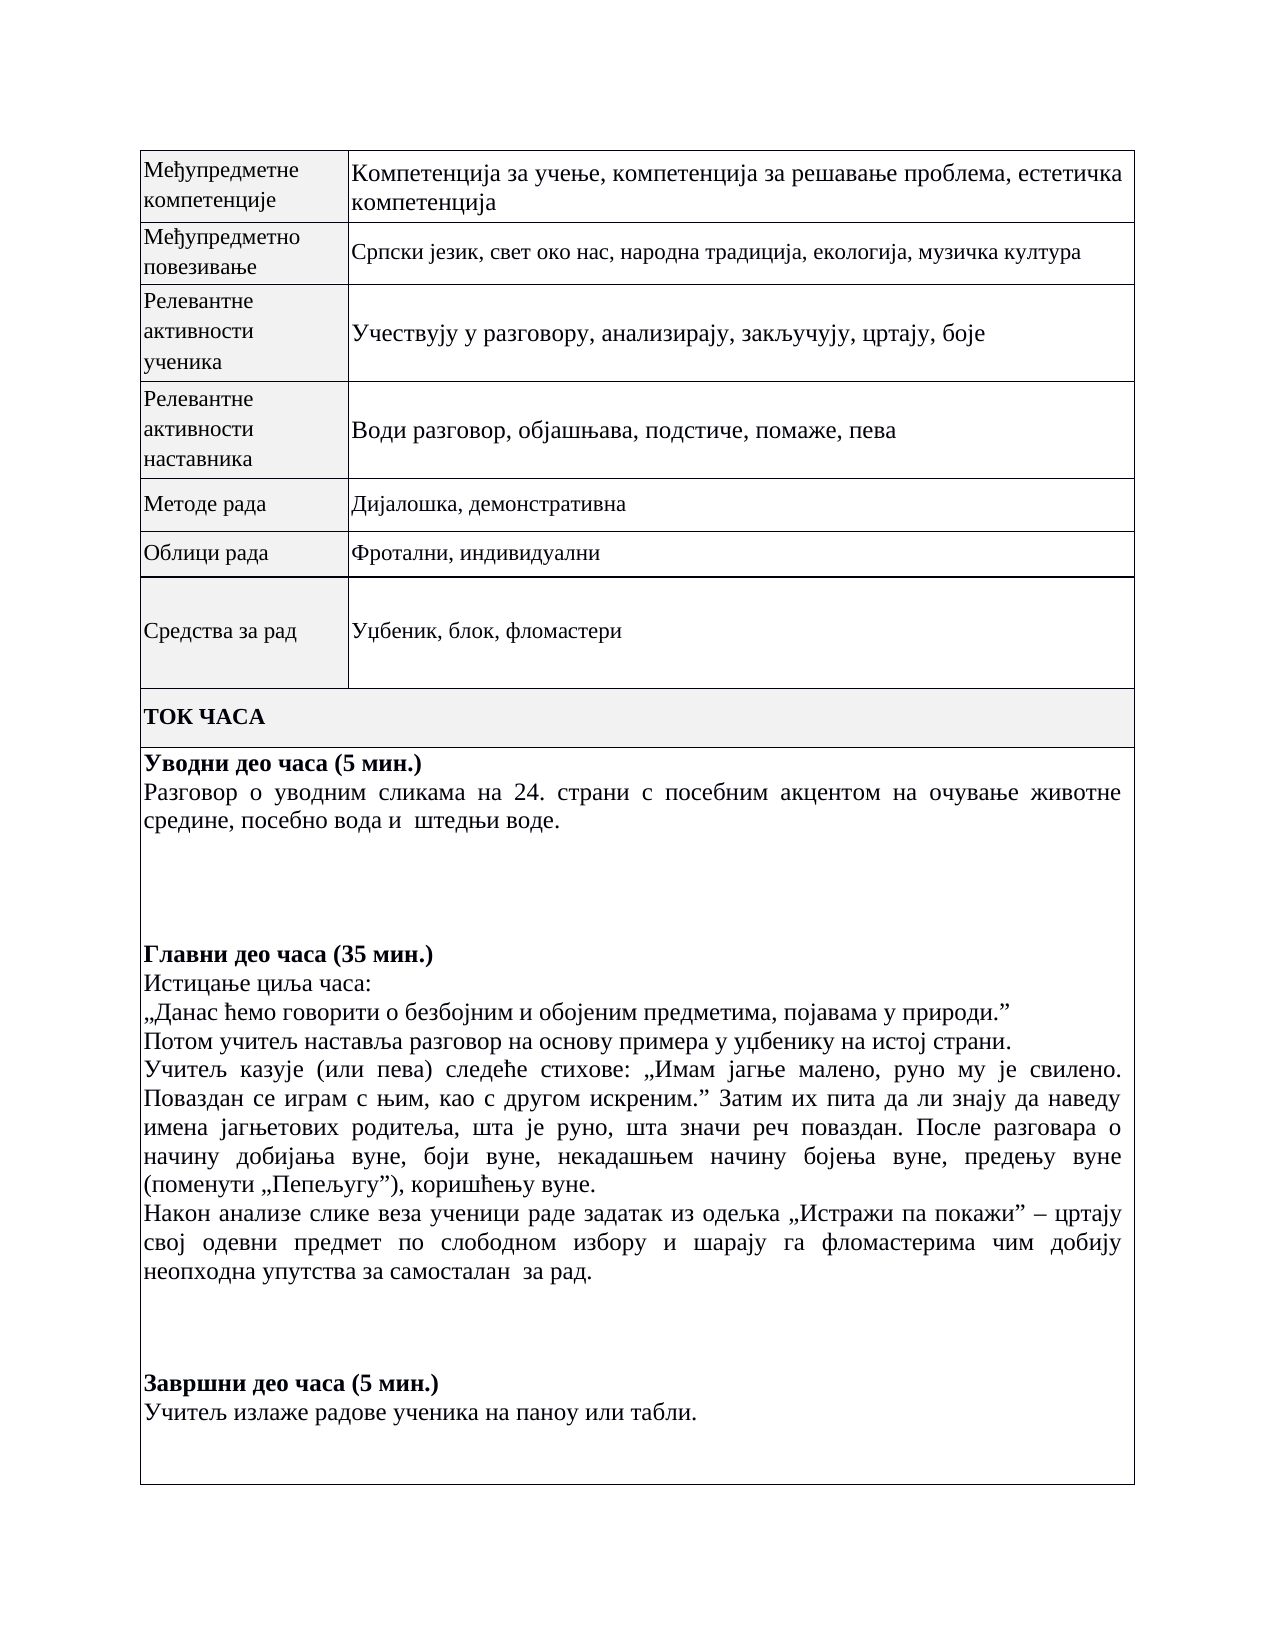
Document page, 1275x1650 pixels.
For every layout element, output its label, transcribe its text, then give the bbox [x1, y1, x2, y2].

table_cell Води разговор, објашњава, подстиче, помаже, пева [349, 382, 1134, 478]
table_cell ТОК ЧАСА [141, 689, 1134, 747]
table_cell Средства за рад [141, 578, 348, 688]
table_cell Учествују у разговору, анализирају, закључују, цртају, боје [349, 285, 1134, 381]
table_cell Методе рада [141, 479, 348, 531]
table_cell Релевантне активности наставника [141, 382, 348, 478]
table_cell Српски језик, свет око нас, народна традиција, екологија, музичка култура [349, 223, 1134, 283]
table_cell Дијалошка, демонстративна [349, 479, 1134, 531]
table_cell Међупредметно повезивање [141, 223, 348, 283]
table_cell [141, 748, 1134, 1483]
table_cell Уџбеник, блок, фломастери [349, 578, 1134, 688]
table_cell Фротални, индивидуални [349, 532, 1134, 576]
table_cell Међупредметне компетенције [141, 151, 348, 222]
table_cell Компетенција за учење, компетенција за решавање проблема, естетичка компетенција [349, 151, 1134, 222]
table_cell Облици рада [141, 532, 348, 576]
table_cell Релевантне активности ученика [141, 285, 348, 381]
